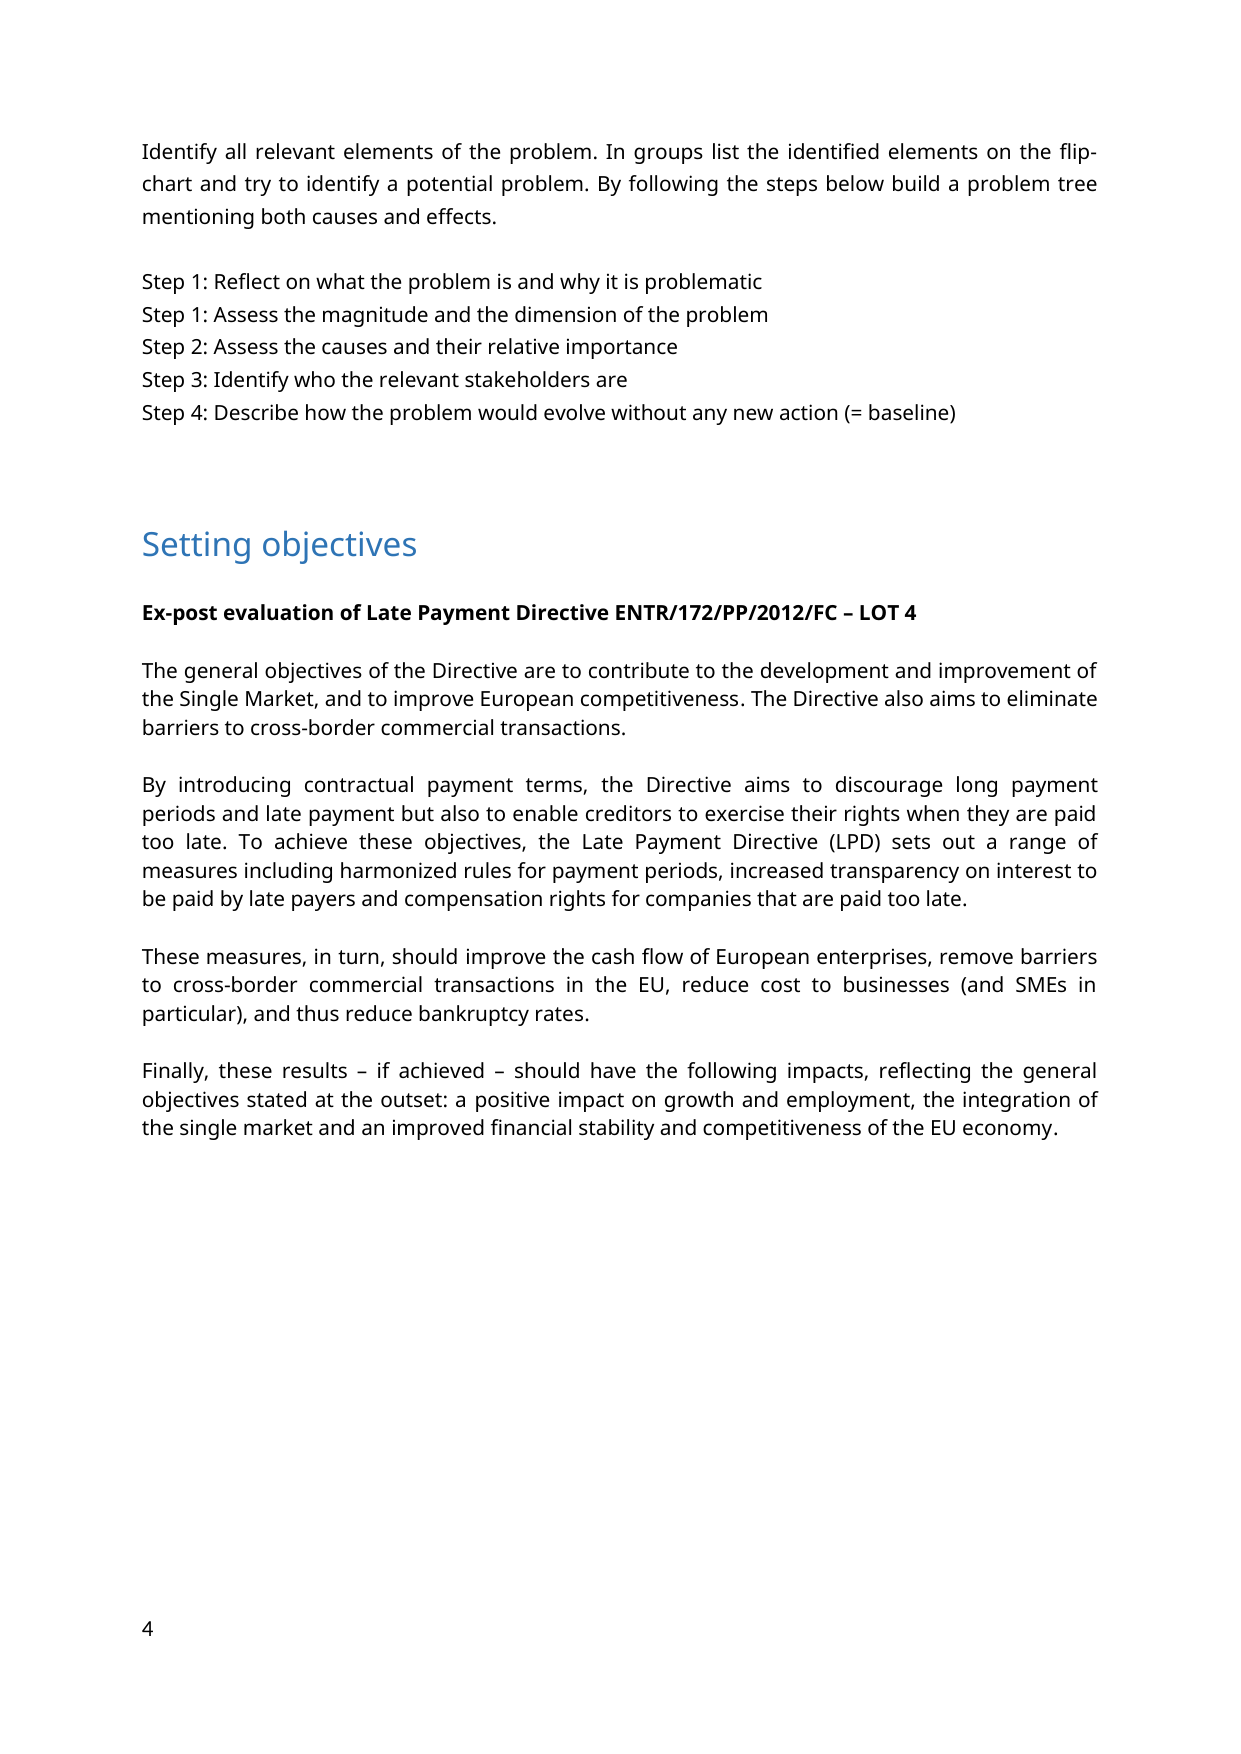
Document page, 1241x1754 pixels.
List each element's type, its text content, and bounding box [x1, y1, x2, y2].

text By introducing contractual payment terms, the Directive aims to discourage long payment periods and late payment but also to enable creditors to exercise their rights when they are paid too late. To achieve these objectives, the Late Payment Directive (LPD) sets out a range of measures including harmonized rules for payment periods, increased transparency on interest to be paid by late payers and compensation rights for companies that are paid too late. [142, 771, 1098, 913]
text Step 1: Assess the magnitude and the dimension of the problem [142, 300, 1098, 328]
text Step 1: Reflect on what the problem is and why it is problematic [142, 267, 1098, 296]
text Step 4: Describe how the problem would evolve without any new action (= baseline) [142, 398, 1098, 426]
text Identify all relevant elements of the problem. In groups list the identified elements on the flip-chart and try to identify a potential problem. By following the steps below build a problem tree mentioning both causes and effects. [142, 137, 1098, 230]
text Ex-post evaluation of Late Payment Directive ENTR/172/PP/2012/FC – LOT 4 [142, 598, 1098, 627]
text Step 2: Assess the causes and their relative importance [142, 332, 1098, 361]
text Finally, these results – if achieved – should have the following impacts, reflecting the general objectives stated at the outset: a positive impact on growth and employment, the integration of the single market and an improved financial stability and competitiveness of the EU economy. [142, 1056, 1098, 1142]
text The general objectives of the Directive are to contribute to the development and improvement of the Single Market, and to improve European competitiveness. The Directive also aims to eliminate barriers to cross-border commercial transactions. [142, 656, 1098, 741]
text These measures, in turn, should improve the cash flow of European enterprises, remove barriers to cross-border commercial transactions in the EU, reduce cost to businesses (and SMEs in particular), and thus reduce bankruptcy rates. [142, 942, 1098, 1027]
text Step 3: Identify who the relevant stakeholders are [142, 365, 1098, 393]
subtitle Setting objectives [142, 520, 1098, 566]
